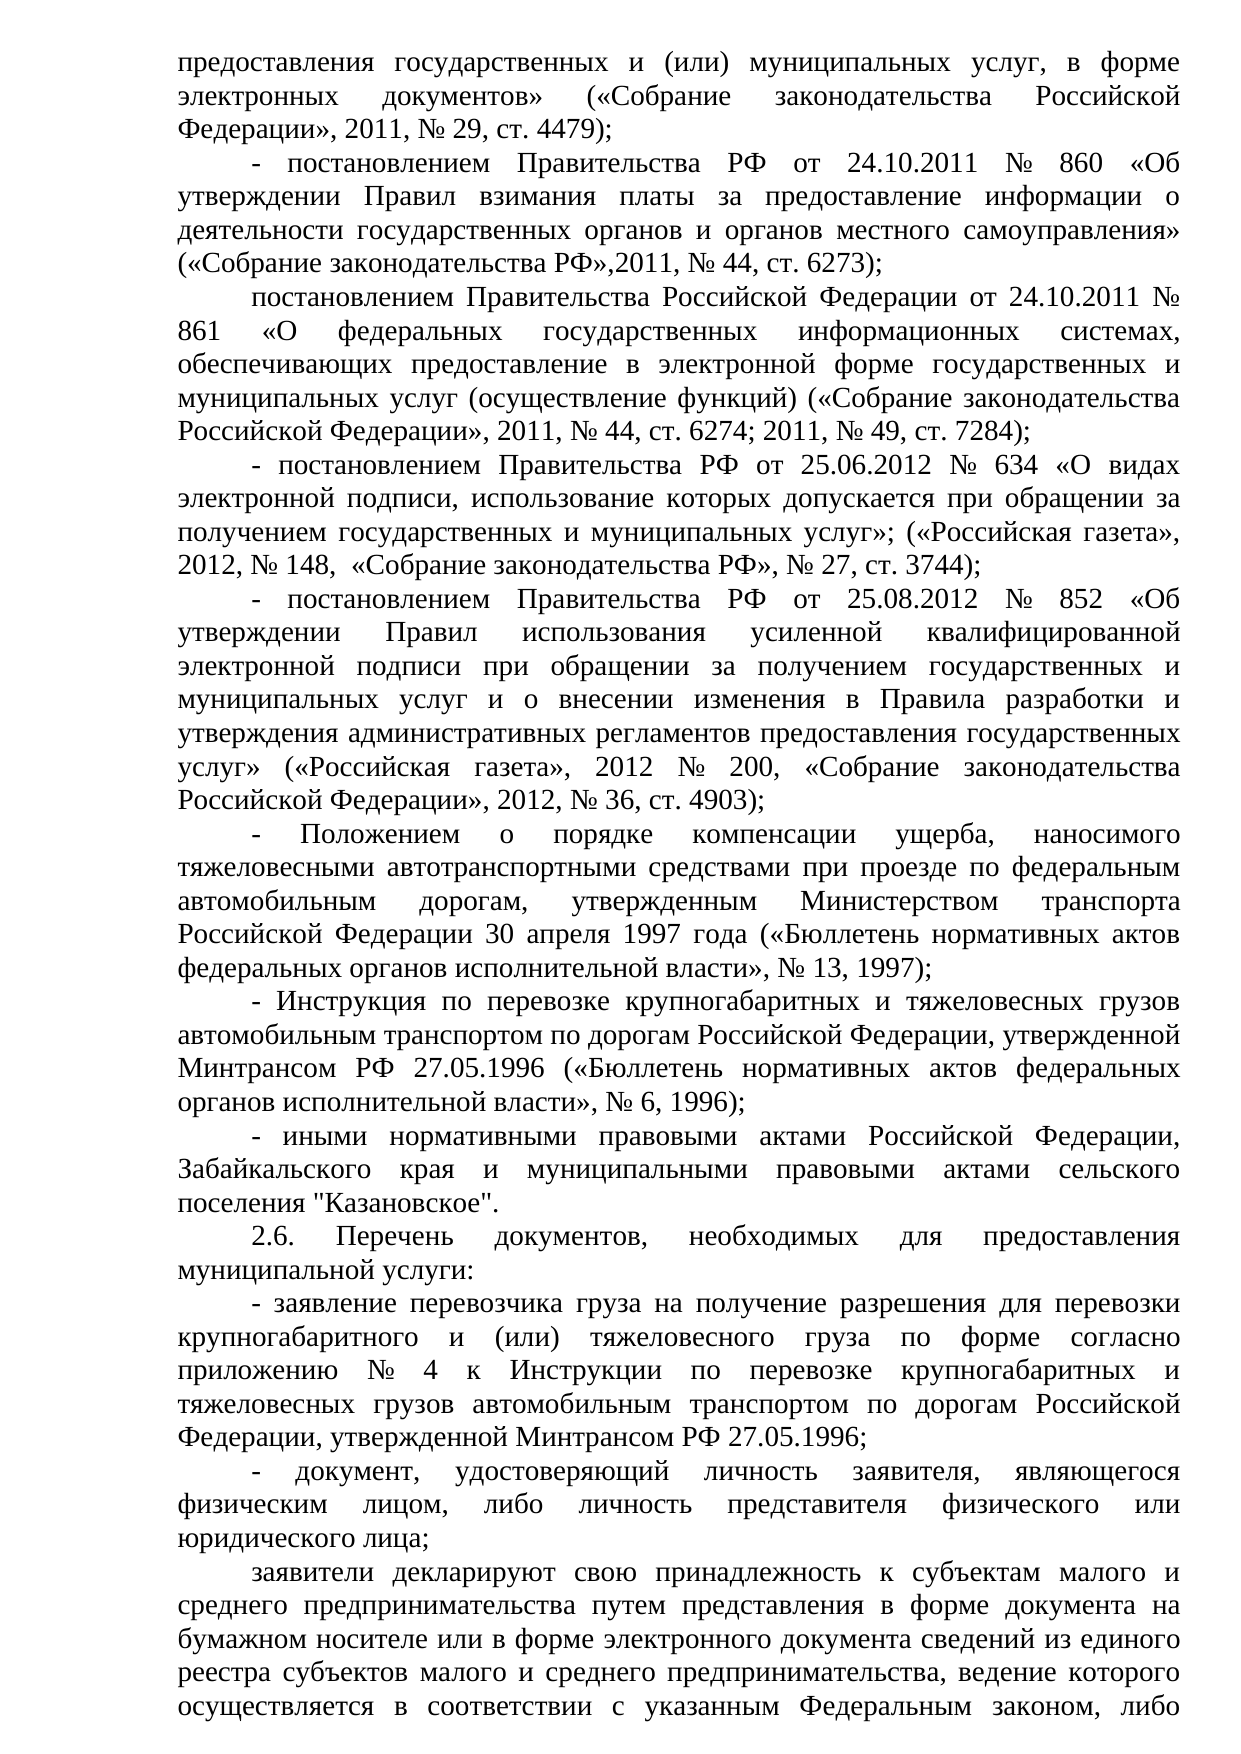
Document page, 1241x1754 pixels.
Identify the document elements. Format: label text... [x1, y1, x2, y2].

text постановлением Правительства Российской Федерации от 24.10.2011 № 861 «О федеральных государственных информационных системах, обеспечивающих предоставление в электронной форме государственных и муниципальных услуг (осуществление функций) («Собрание законодательства Российской Федерации», 2011, № 44, ст. 6274; 2011, № 49, ст. 7284); [177, 279, 1181, 447]
text - постановлением Правительства РФ от 24.10.2011 № 860 «Об утверждении Правил взимания платы за предоставление информации о деятельности государственных органов и органов местного самоуправления» («Собрание законодательства РФ»,2011, № 44, ст. 6273); [177, 145, 1181, 279]
text 2.6. Перечень документов, необходимых для предоставления муниципальной услуги: [177, 1218, 1181, 1285]
text - иными нормативными правовыми актами Российской Федерации, Забайкальского края и муниципальными правовыми актами сельского поселения "Казановское". [177, 1118, 1181, 1218]
text - постановлением Правительства РФ от 25.08.2012 № 852 «Об утверждении Правил использования усиленной квалифицированной электронной подписи при обращении за получением государственных и муниципальных услуг и о внесении изменения в Правила разработки и утверждения административных регламентов предоставления государственных услуг» («Российская газета», 2012 № 200, «Собрание законодательства Российской Федерации», 2012, № 36, ст. 4903); [177, 581, 1181, 816]
text - Положением о порядке компенсации ущерба, наносимого тяжеловесными автотранспортными средствами при проезде по федеральным автомобильным дорогам, утвержденным Министерством транспорта Российской Федерации 30 апреля 1997 года («Бюллетень нормативных актов федеральных органов исполнительной власти», № 13, 1997); [177, 816, 1181, 983]
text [177, 1554, 1181, 1721]
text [177, 44, 1181, 145]
text - постановлением Правительства РФ от 25.06.2012 № 634 «О видах электронной подписи, использование которых допускается при обращении за получением государственных и муниципальных услуг»; («Российская газета», 2012, № 148, «Собрание законодательства РФ», № 27, ст. 3744); [177, 447, 1181, 581]
text - заявление перевозчика груза на получение разрешения для перевозки крупногабаритного и (или) тяжеловесного груза по форме согласно приложению № 4 к Инструкции по перевозке крупногабаритных и тяжеловесных грузов автомобильным транспортом по дорогам Российской Федерации, утвержденной Минтрансом РФ 27.05.1996; [177, 1285, 1181, 1453]
text - документ, удостоверяющий личность заявителя, являющегося физическим лицом, либо личность представителя физического или юридического лица; [177, 1453, 1181, 1554]
text - Инструкция по перевозке крупногабаритных и тяжеловесных грузов автомобильным транспортом по дорогам Российской Федерации, утвержденной Минтрансом РФ 27.05.1996 («Бюллетень нормативных актов федеральных органов исполнительной власти», № 6, 1996); [177, 983, 1181, 1118]
